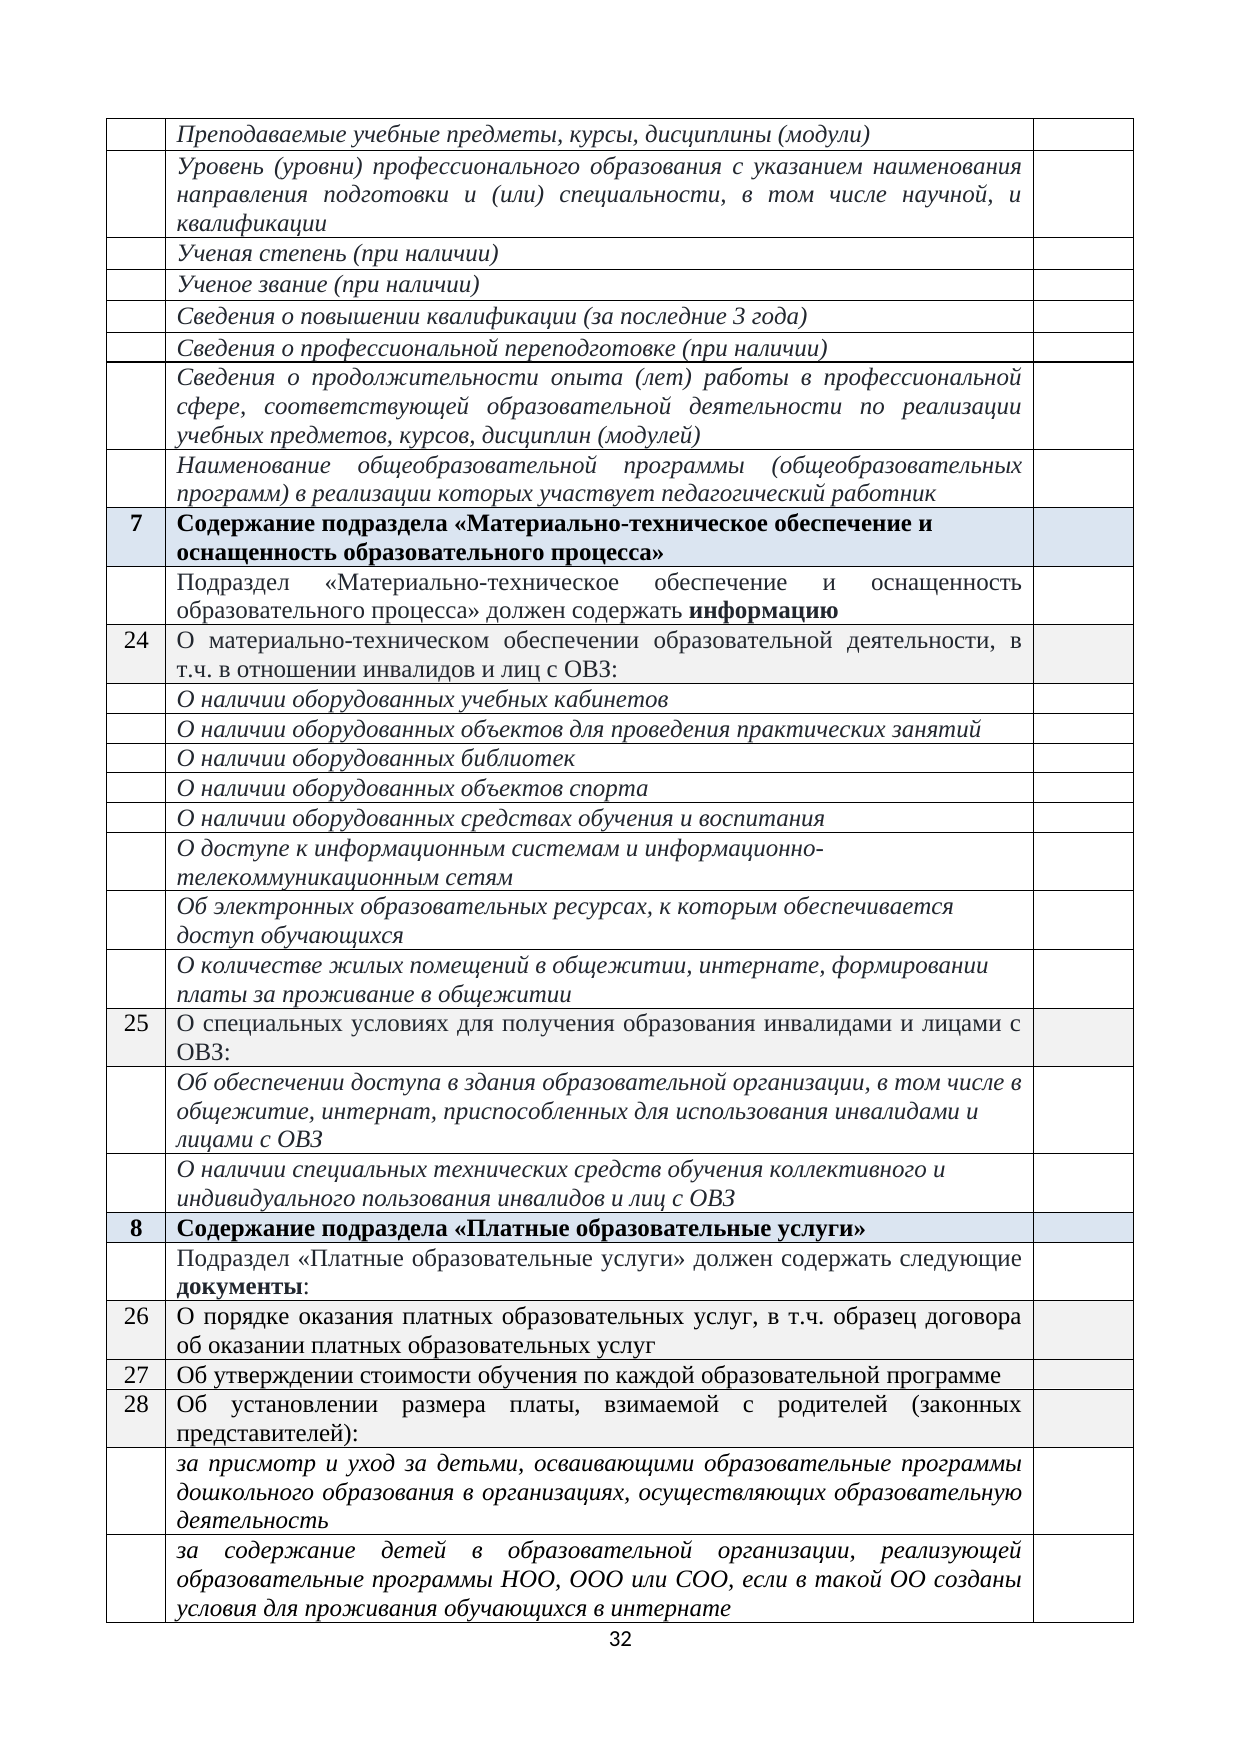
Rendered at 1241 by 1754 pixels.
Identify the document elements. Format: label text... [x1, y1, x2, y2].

table_cell О специальных условиях для получения образования инвалидами и лицами с ОВЗ: [166, 1009, 1033, 1066]
table_cell 7 [107, 508, 165, 566]
table_cell Об установлении размера платы, взимаемой с родителей (законных представителей): [166, 1390, 1033, 1447]
table_cell [107, 119, 165, 150]
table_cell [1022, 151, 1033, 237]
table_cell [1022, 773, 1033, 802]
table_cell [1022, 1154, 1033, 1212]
table_cell Содержание подраздела «Материально-техническое обеспечение и оснащенность образовательного процесса» [166, 508, 1033, 566]
table_cell Наименование общеобразовательной программы (общеобразовательных программ) в реализации которых участвует педагогический работник [166, 450, 1033, 507]
table_cell [107, 333, 165, 361]
table_cell [1034, 238, 1133, 268]
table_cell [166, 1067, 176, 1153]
table_cell Ученое звание (при наличии) [166, 270, 1033, 300]
table_cell Подраздел «Материально-техническое обеспечение и оснащенность образовательного процесса» должен содержать информацию [166, 567, 1033, 624]
table_cell 24 [107, 625, 165, 683]
table_cell [1034, 744, 1045, 772]
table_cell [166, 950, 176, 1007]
table_cell [1034, 1154, 1133, 1212]
table_cell Преподаваемые учебные предметы, курсы, дисциплины (модули) [166, 119, 1033, 150]
table_cell 25 [107, 1009, 165, 1066]
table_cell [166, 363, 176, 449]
table_cell [1034, 1360, 1133, 1388]
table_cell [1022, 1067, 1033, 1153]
table_cell [1034, 1448, 1133, 1534]
table_cell [107, 238, 165, 268]
table_cell [1034, 714, 1045, 742]
table_cell [1122, 744, 1133, 772]
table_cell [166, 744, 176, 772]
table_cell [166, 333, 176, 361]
table_cell за присмотр и уход за детьми, осваивающими образовательные программы дошкольного образования в организациях, осуществляющих образовательную деятельность [166, 1448, 1033, 1534]
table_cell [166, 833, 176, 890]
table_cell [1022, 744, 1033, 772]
table_cell [107, 1067, 165, 1153]
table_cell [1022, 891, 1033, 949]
table_cell [107, 744, 165, 772]
table_cell за содержание детей в образовательной организации, реализующей образовательные программы НОО, ООО или СОО, если в такой ОО созданы условия для проживания обучающихся в интернате [166, 1535, 1033, 1622]
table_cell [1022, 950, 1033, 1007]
table_cell О порядке оказания платных образовательных услуг, в т.ч. образец договора об оказании платных образовательных услуг [166, 1301, 1033, 1359]
table_cell [1034, 151, 1133, 237]
table_cell [1034, 450, 1133, 507]
table_cell 26 [107, 1301, 165, 1359]
table_cell [107, 151, 165, 237]
table_cell [1034, 1390, 1133, 1447]
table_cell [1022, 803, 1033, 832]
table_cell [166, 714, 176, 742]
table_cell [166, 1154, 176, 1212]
table_cell [107, 450, 165, 507]
table_cell [107, 1448, 165, 1534]
table_cell [107, 950, 165, 1007]
table_cell [1034, 833, 1133, 890]
table_cell [1034, 333, 1045, 361]
table_cell 28 [107, 1390, 165, 1447]
table_cell [1034, 1301, 1133, 1359]
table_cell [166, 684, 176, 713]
table_cell [107, 363, 165, 449]
table_cell Сведения о повышении квалификации (за последние 3 года) [166, 301, 1033, 332]
table_cell [1122, 773, 1133, 802]
table_cell [1122, 803, 1133, 832]
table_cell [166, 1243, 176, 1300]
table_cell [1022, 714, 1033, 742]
table_cell Содержание подраздела «Платные образовательные услуги» [166, 1213, 1033, 1242]
table_cell О материально-техническом обеспечении образовательной деятельности, в т.ч. в отношении инвалидов и лиц с ОВЗ: [166, 625, 1033, 683]
table_cell [1122, 684, 1133, 713]
table_cell [1034, 270, 1133, 300]
table_cell [1034, 1243, 1133, 1300]
table_cell [1034, 803, 1045, 832]
table_cell [1034, 363, 1133, 449]
table_cell [1034, 119, 1133, 150]
table_cell [107, 567, 165, 624]
table_cell [107, 714, 165, 742]
table_cell [107, 803, 165, 832]
table_cell [1034, 1009, 1133, 1066]
table_cell [107, 301, 165, 332]
table_cell [1034, 301, 1133, 332]
table_cell [1034, 891, 1133, 949]
table_cell [1034, 950, 1133, 1007]
table_cell [1034, 508, 1133, 566]
table_cell [1034, 684, 1045, 713]
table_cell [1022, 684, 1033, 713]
table_cell 8 [107, 1213, 165, 1242]
table_cell [1122, 333, 1133, 361]
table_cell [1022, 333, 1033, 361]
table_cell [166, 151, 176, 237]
table_cell Об утверждении стоимости обучения по каждой образовательной программе [166, 1360, 1033, 1388]
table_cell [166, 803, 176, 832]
table_cell [107, 270, 165, 300]
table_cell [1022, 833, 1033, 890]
table_cell Ученая степень (при наличии) [166, 238, 1033, 268]
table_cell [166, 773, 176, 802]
table_cell [107, 1243, 165, 1300]
table_cell [107, 891, 165, 949]
table_cell [1122, 714, 1133, 742]
table_cell [1034, 773, 1045, 802]
table_cell [107, 1154, 165, 1212]
table_cell [107, 773, 165, 802]
table_cell Подраздел «Платные образовательные услуги» должен содержать следующие документы: [310, 1243, 1033, 1300]
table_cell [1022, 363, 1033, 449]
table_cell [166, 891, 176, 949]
table_cell [1034, 567, 1133, 624]
table_cell [1034, 1067, 1133, 1153]
table_cell [1034, 1535, 1133, 1622]
table_cell [107, 1535, 165, 1622]
table_cell [107, 684, 165, 713]
table_cell 27 [107, 1360, 165, 1388]
table_cell [1034, 1213, 1133, 1242]
table_cell [107, 833, 165, 890]
table_cell [1034, 625, 1133, 683]
